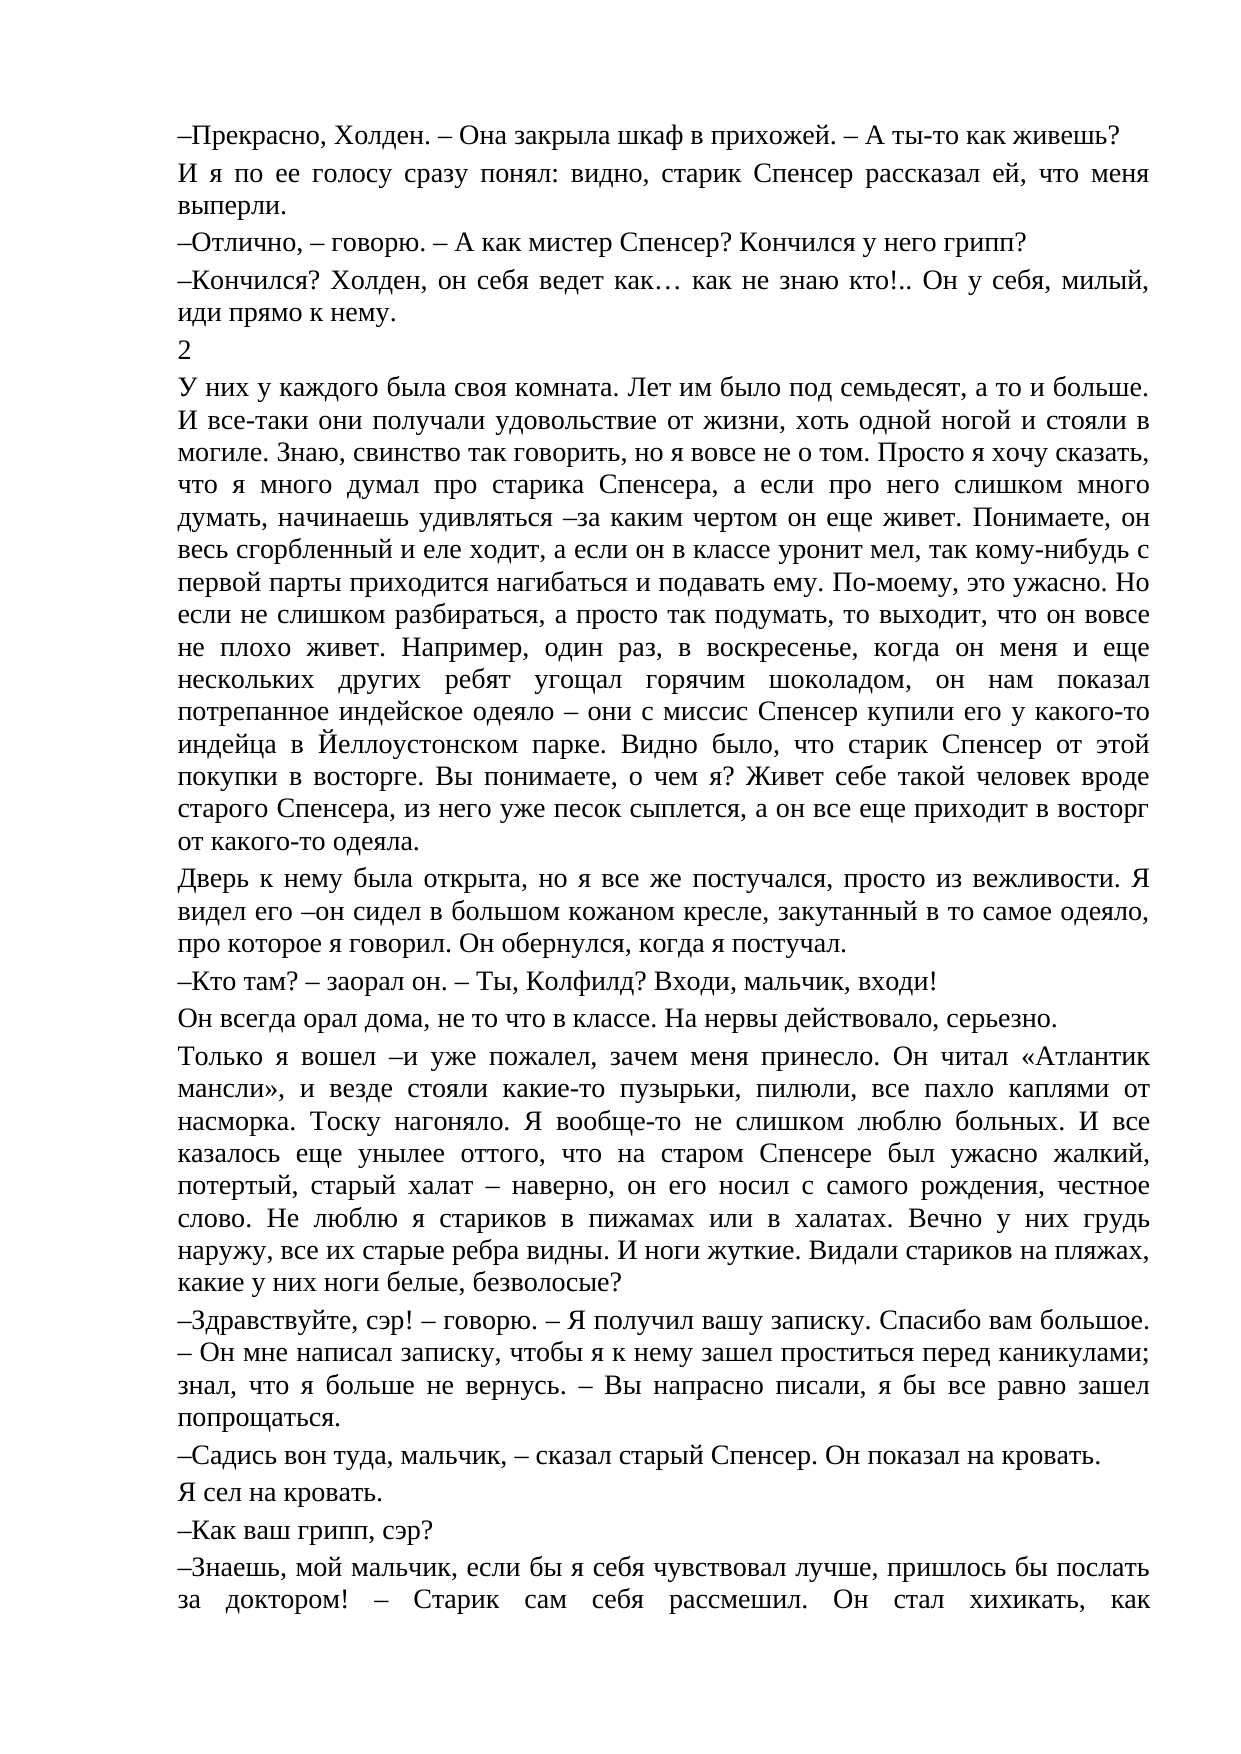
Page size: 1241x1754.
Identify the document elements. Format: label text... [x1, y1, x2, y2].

text –Как ваш грипп, сэр? [177, 1513, 1152, 1545]
text –Отлично, – говорю. – А как мистер Спенсер? Кончился у него грипп? [177, 226, 1152, 258]
text Он всегда орал дома, не то что в классе. На нервы действовало, серьезно. [177, 1001, 1152, 1034]
text –Кто там? – заорал он. – Ты, Колфилд? Входи, мальчик, входи! [177, 964, 1152, 996]
text Я сел на кровать. [177, 1475, 1152, 1508]
text –Кончился? Холден, он себя ведет как… как не знаю кто!.. Он у себя, милый, иди прямо к нему. [177, 263, 1152, 328]
text У них у каждого была своя комната. Лет им было под семьдесят, а то и больше. И все-таки они получали удовольствие от жизни, хоть одной ногой и стояли в могиле. Знаю, свинство так говорить, но я вовсе не о том. Просто я хочу сказать, что я много думал про старика Спенсера, а если про него слишком много думать, начинаешь удивляться –за каким чертом он еще живет. Понимаете, он весь сгорбленный и еле ходит, а если он в классе уронит мел, так кому-нибудь с первой парты приходится нагибаться и подавать ему. По-моему, это ужасно. Но если не слишком разбираться, а просто так подумать, то выходит, что он вовсе не плохо живет. Например, один раз, в воскресенье, когда он меня и еще нескольких других ребят угощал горячим шоколадом, он нам показал потрепанное индейское одеяло – они с миссис Спенсер купили его у какого-то индейца в Йеллоустонском парке. Видно было, что старик Спенсер от этой покупки в восторге. Вы понимаете, о чем я? Живет себе такой человек вроде старого Спенсера, из него уже песок сыплется, а он все еще приходит в восторг от какого-то одеяла. [177, 370, 1152, 856]
text 2 [177, 333, 1152, 365]
text –Здравствуйте, сэр! – говорю. – Я получил вашу записку. Спасибо вам большое. – Он мне написал записку, чтобы я к нему зашел проститься перед каникулами; знал, что я больше не вернусь. – Вы напрасно писали, я бы все равно зашел попрощаться. [177, 1303, 1152, 1433]
text Дверь к нему была открыта, но я все же постучался, просто из вежливости. Я видел его –он сидел в большом кожаном кресле, закутанный в то самое одеяло, про которое я говорил. Он обернулся, когда я постучал. [177, 861, 1152, 959]
text И я по ее голосу сразу понял: видно, старик Спенсер рассказал ей, что меня выперли. [177, 156, 1152, 220]
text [177, 1550, 1152, 1615]
text Только я вошел –и уже пожалел, зачем меня принесло. Он читал «Атлантик мансли», и везде стояли какие-то пузырьки, пилюли, все пахло каплями от насморка. Тоску нагоняло. Я вообще-то не слишком люблю больных. И все казалось еще унылее оттого, что на старом Спенсере был ужасно жалкий, потертый, старый халат – наверно, он его носил с самого рождения, честное слово. Не люблю я стариков в пижамах или в халатах. Вечно у них грудь наружу, все их старые ребра видны. И ноги жуткие. Видали стариков на пляжах, какие у них ноги белые, безволосые? [177, 1039, 1152, 1298]
text –Прекрасно, Холден. – Она закрыла шкаф в прихожей. – А ты-то как живешь? [177, 118, 1152, 151]
text –Садись вон туда, мальчик, – сказал старый Спенсер. Он показал на кровать. [177, 1438, 1152, 1470]
